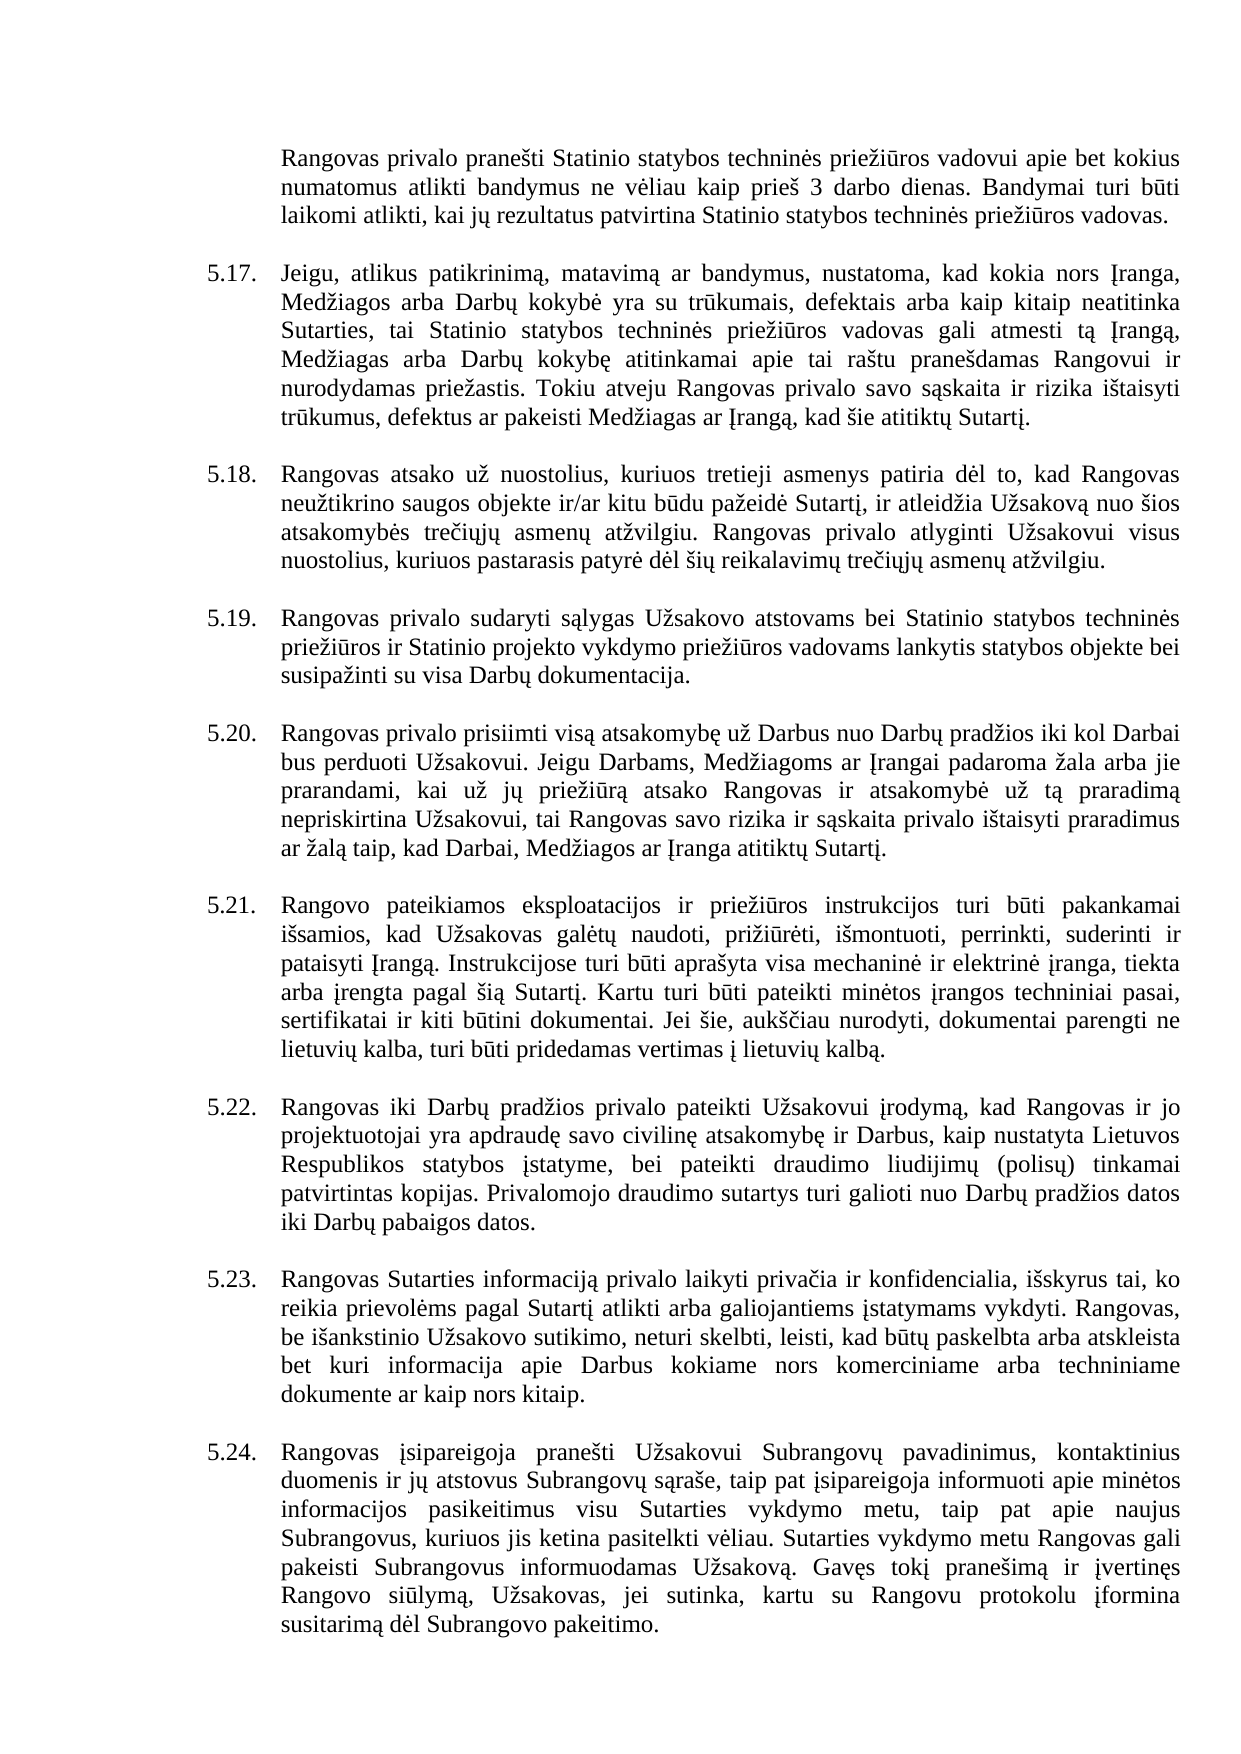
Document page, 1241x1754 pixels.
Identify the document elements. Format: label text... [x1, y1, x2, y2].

list Rangovo pateikiamos eksploatacijos ir priežiūros instrukcijos turi būti pakankamai išsamios, kad Užsakovas galėtų naudoti, prižiūrėti, išmontuoti, perrinkti, suderinti ir pataisyti Įrangą. Instrukcijose turi būti aprašyta visa mechaninė ir elektrinė įranga, tiekta arba įrengta pagal šią Sutartį. Kartu turi būti pateikti minėtos įrangos techniniai pasai, sertifikatai ir kiti būtini dokumentai. Jei šie, aukščiau nurodyti, dokumentai parengti ne lietuvių kalba, turi būti pridedamas vertimas į lietuvių kalbą. [207, 891, 1181, 1063]
list Rangovas privalo sudaryti sąlygas Užsakovo atstovams bei Statinio statybos techninės priežiūros ir Statinio projekto vykdymo priežiūros vadovams lankytis statybos objekte bei susipažinti su visa Darbų dokumentacija. [207, 603, 1181, 689]
list Rangovas privalo pranešti Statinio statybos techninės priežiūros vadovui apie bet kokius numatomus atlikti bandymus ne vėliau kaip prieš 3 darbo dienas. Bandymai turi būti laikomi atlikti, kai jų rezultatus patvirtina Statinio statybos techninės priežiūros vadovas. [281, 143, 1181, 229]
list Rangovas įsipareigoja pranešti Užsakovui Subrangovų pavadinimus, kontaktinius duomenis ir jų atstovus Subrangovų sąraše, taip pat įsipareigoja informuoti apie minėtos informacijos pasikeitimus visu Sutarties vykdymo metu, taip pat apie naujus Subrangovus, kuriuos jis ketina pasitelkti vėliau. Sutarties vykdymo metu Rangovas gali pakeisti Subrangovus informuodamas Užsakovą. Gavęs tokį pranešimą ir įvertinęs Rangovo siūlymą, Užsakovas, jei sutinka, kartu su Rangovu protokolu įformina susitarimą dėl Subrangovo pakeitimo. [207, 1437, 1181, 1638]
list Rangovas atsako už nuostolius, kuriuos tretieji asmenys patiria dėl to, kad Rangovas neužtikrino saugos objekte ir/ar kitu būdu pažeidė Sutartį, ir atleidžia Užsakovą nuo šios atsakomybės trečiųjų asmenų atžvilgiu. Rangovas privalo atlyginti Užsakovui visus nuostolius, kuriuos pastarasis patyrė dėl šių reikalavimų trečiųjų asmenų atžvilgiu. [207, 459, 1181, 574]
list Jeigu, atlikus patikrinimą, matavimą ar bandymus, nustatoma, kad kokia nors Įranga, Medžiagos arba Darbų kokybė yra su trūkumais, defektais arba kaip kitaip neatitinka Sutarties, tai Statinio statybos techninės priežiūros vadovas gali atmesti tą Įrangą, Medžiagas arba Darbų kokybę atitinkamai apie tai raštu pranešdamas Rangovui ir nurodydamas priežastis. Tokiu atveju Rangovas privalo savo sąskaita ir rizika ištaisyti trūkumus, defektus ar pakeisti Medžiagas ar Įrangą, kad šie atitiktų Sutartį. [207, 258, 1181, 431]
list Rangovas iki Darbų pradžios privalo pateikti Užsakovui įrodymą, kad Rangovas ir jo projektuotojai yra apdraudę savo civilinę atsakomybę ir Darbus, kaip nustatyta Lietuvos Respublikos statybos įstatyme, bei pateikti draudimo liudijimų (polisų) tinkamai patvirtintas kopijas. Privalomojo draudimo sutartys turi galioti nuo Darbų pradžios datos iki Darbų pabaigos datos. [207, 1092, 1181, 1236]
list Rangovas Sutarties informaciją privalo laikyti privačia ir konfidencialia, išskyrus tai, ko reikia prievolėms pagal Sutartį atlikti arba galiojantiems įstatymams vykdyti. Rangovas, be išankstinio Užsakovo sutikimo, neturi skelbti, leisti, kad būtų paskelbta arba atskleista bet kuri informacija apie Darbus kokiame nors komerciniame arba techniniame dokumente ar kaip nors kitaip. [207, 1264, 1181, 1408]
list Rangovas privalo prisiimti visą atsakomybę už Darbus nuo Darbų pradžios iki kol Darbai bus perduoti Užsakovui. Jeigu Darbams, Medžiagoms ar Įrangai padaroma žala arba jie prarandami, kai už jų priežiūrą atsako Rangovas ir atsakomybė už tą praradimą nepriskirtina Užsakovui, tai Rangovas savo rizika ir sąskaita privalo ištaisyti praradimus ar žalą taip, kad Darbai, Medžiagos ar Įranga atitiktų Sutartį. [207, 718, 1181, 862]
